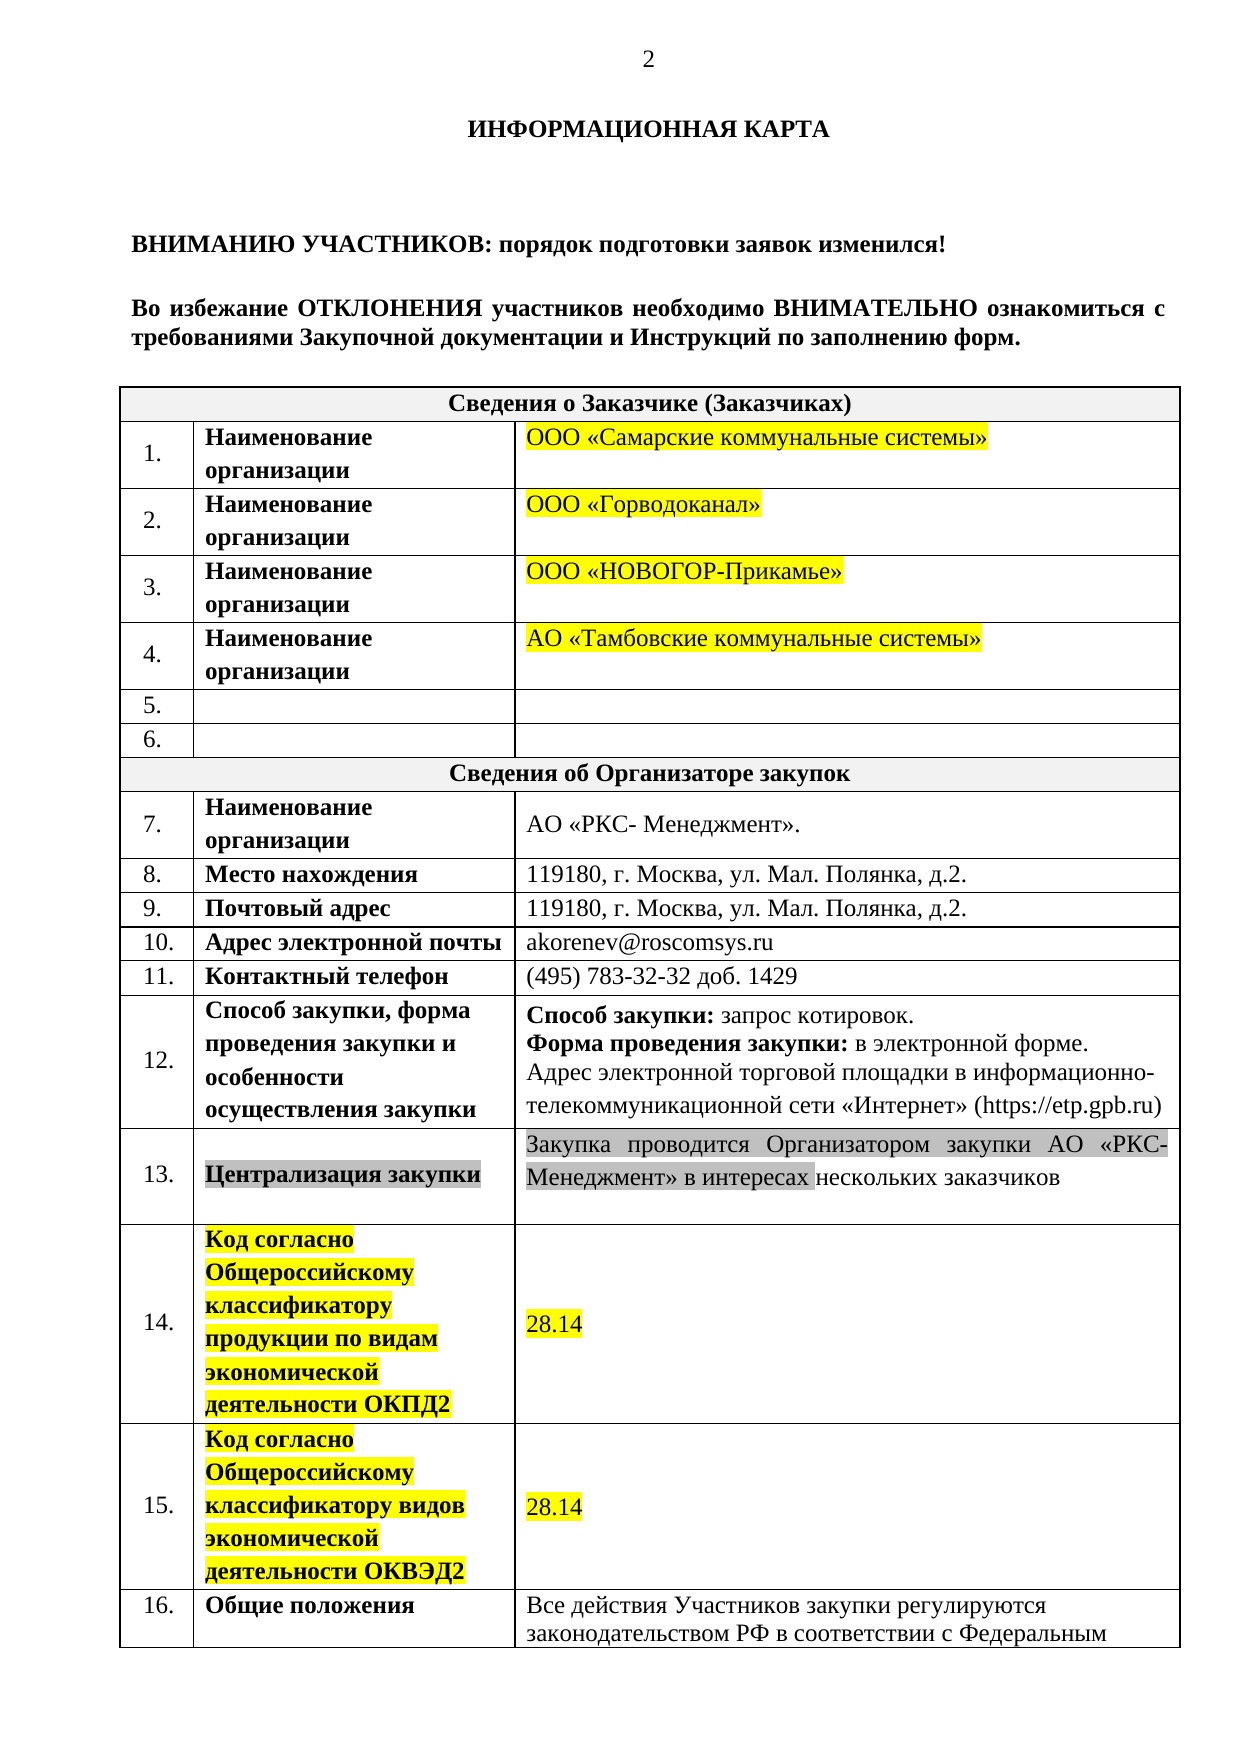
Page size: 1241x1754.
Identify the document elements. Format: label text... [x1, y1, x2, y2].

table_cell 119180, г. Москва, ул. Мал. Полянка, д.2. [516, 893, 1179, 926]
table_cell [121, 961, 193, 994]
table_cell [194, 724, 514, 757]
table_cell Наименование организации [194, 556, 514, 622]
table_cell 28.14 [516, 1424, 1179, 1589]
text Во избежание ОТКЛОНЕНИЯ участников необходимо ВНИМАТЕЛЬНО ознакомиться с требованиями Закупочной документации и Инструкций по заполнению форм. [131, 293, 1166, 351]
table_cell [121, 928, 193, 960]
table_cell [121, 556, 193, 622]
table_cell Сведения об Организаторе закупок [121, 758, 1179, 791]
table_header Сведения о Заказчике (Заказчиках) [121, 388, 1179, 421]
table_cell Наименование организации [194, 792, 514, 858]
table_cell Код согласно Общероссийскому классификатору продукции по видам экономической деятельности ОКПД2 [194, 1225, 514, 1423]
table_cell akorenev@roscomsys.ru [516, 928, 1179, 960]
table_cell [194, 690, 514, 723]
table_cell Адрес электронной почты [194, 928, 514, 960]
table_cell ООО «НОВОГОР-Прикамье» [516, 556, 1179, 622]
table_cell [121, 1424, 193, 1589]
table_cell [121, 724, 193, 757]
table_cell Наименование организации [194, 489, 514, 555]
table_cell [121, 792, 193, 858]
table_cell [516, 724, 1179, 757]
table_cell (495) 783-32-32 доб. 1429 [516, 961, 1179, 994]
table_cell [516, 1590, 1179, 1647]
table_cell Общие положения [194, 1590, 514, 1647]
table_cell [121, 489, 193, 555]
table_cell [121, 893, 193, 926]
text ИНФОРМАЦИОННАЯ КАРТА [131, 114, 1166, 143]
table_cell [121, 859, 193, 892]
table_cell Наименование организации [194, 422, 514, 488]
table_cell 119180, г. Москва, ул. Мал. Полянка, д.2. [516, 859, 1179, 892]
table_cell [121, 422, 193, 488]
table_cell Закупка проводится Организатором закупки АО «РКС-Менеджмент» в интересах нескольких заказчиков [516, 1129, 1179, 1223]
table_cell АО «Тамбовские коммунальные системы» [516, 623, 1179, 689]
table_cell ООО «Горводоканал» [516, 489, 1179, 555]
table_cell Контактный телефон [194, 961, 514, 994]
table_cell Код согласно Общероссийскому классификатору видов экономической деятельности ОКВЭД2 [194, 1424, 514, 1589]
table_cell 28.14 [516, 1225, 1179, 1423]
table_cell Место нахождения [194, 859, 514, 892]
table_cell Почтовый адрес [194, 893, 514, 926]
table_cell [121, 1590, 193, 1647]
table_cell Способ закупки: запрос котировок. Форма проведения закупки: в электронной форме. Адрес электронной торговой площадки в информационно-телекоммуникационной сети «Интернет» (https://etp.gpb.ru) [516, 996, 1179, 1128]
table_cell АО «РКС- Менеджмент». [516, 792, 1179, 858]
table_cell [121, 1129, 193, 1223]
text ВНИМАНИЮ УЧАСТНИКОВ: порядок подготовки заявок изменился! [131, 229, 1166, 258]
table_cell [121, 623, 193, 689]
table_cell Способ закупки, форма проведения закупки и особенности осуществления закупки [194, 996, 514, 1128]
table_cell [121, 996, 193, 1128]
table_cell Централизация закупки [194, 1129, 514, 1223]
table_cell ООО «Самарские коммунальные системы» [516, 422, 1179, 488]
table_cell [121, 1225, 193, 1423]
table_cell [516, 690, 1179, 723]
table_cell [121, 690, 193, 723]
table_cell Наименование организации [194, 623, 514, 689]
